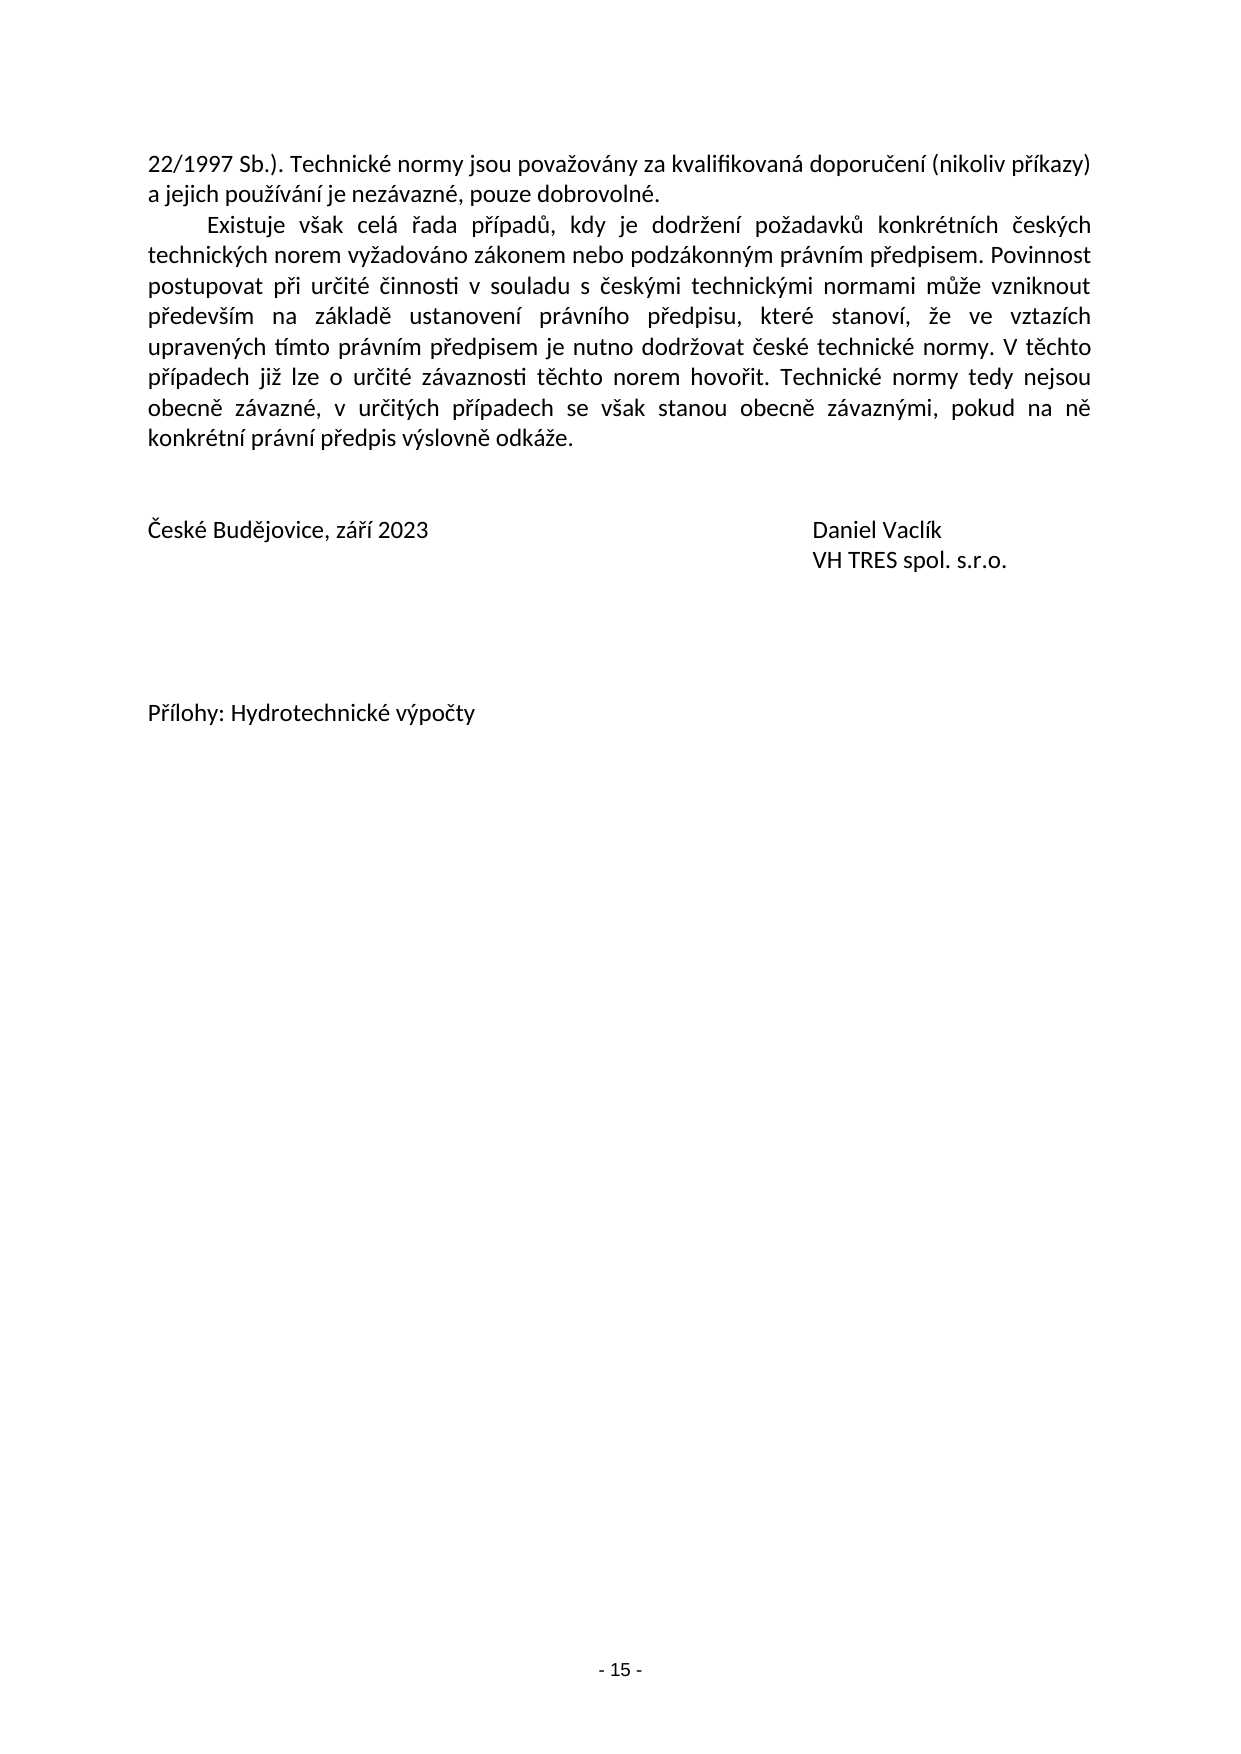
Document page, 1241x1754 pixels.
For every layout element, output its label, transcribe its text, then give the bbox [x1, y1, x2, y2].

text České Budějovice, září 2023 Daniel Vaclík [148, 514, 1092, 544]
text Přílohy: Hydrotechnické výpočty [148, 697, 1092, 728]
text VH TRES spol. s.r.o. [148, 544, 1092, 575]
text Existuje však celá řada případů, kdy je dodržení požadavků konkrétních českých technických norem vyžadováno zákonem nebo podzákonným právním předpisem. Povinnost postupovat při určité činnosti v souladu s českými technickými normami může vzniknout především na základě ustanovení právního předpisu, které stanoví, že ve vztazích upravených tímto právním předpisem je nutno dodržovat české technické normy. V těchto případech již lze o určité závaznosti těchto norem hovořit. Technické normy tedy nejsou obecně závazné, v určitých případech se však stanou obecně závaznými, pokud na ně konkrétní právní předpis výslovně odkáže. [148, 209, 1092, 453]
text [148, 148, 1092, 209]
